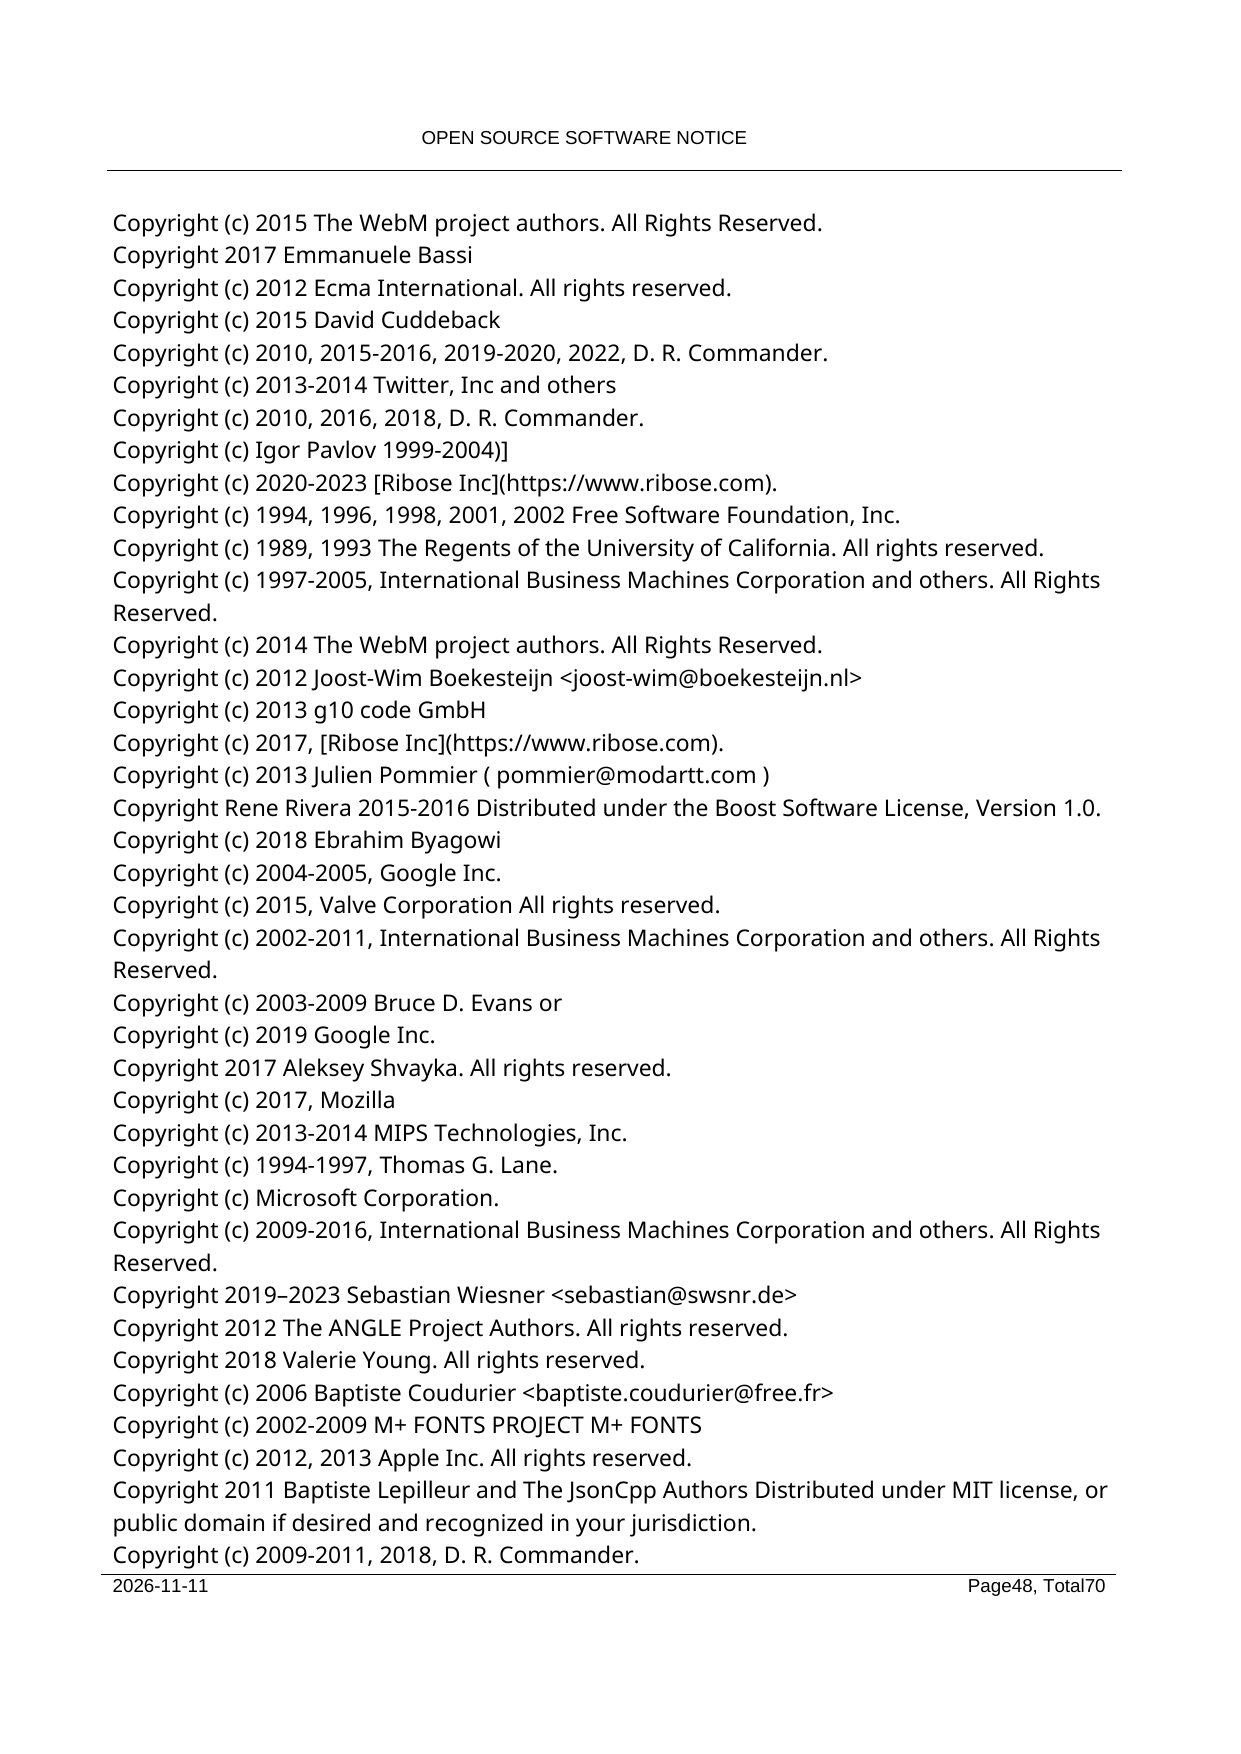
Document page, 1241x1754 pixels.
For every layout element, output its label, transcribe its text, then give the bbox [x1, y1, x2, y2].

text Copyright (c) 2006 Baptiste Coudurier <baptiste.coudurier@free.fr> [112, 1376, 1128, 1409]
text Copyright (c) 2018 Ebrahim Byagowi [112, 824, 1128, 856]
text Copyright 2017 Emmanuele Bassi [112, 239, 1128, 271]
text Copyright (c) 2012 Joost-Wim Boekesteijn <joost-wim@boekesteijn.nl> [112, 661, 1128, 694]
text Copyright (c) 2015 The WebM project authors. All Rights Reserved. [112, 206, 1128, 239]
text Copyright (c) 2013 g10 code GmbH [112, 694, 1128, 726]
text Copyright (c) 2009-2016, International Business Machines Corporation and others. All Rights Reserved. [112, 1214, 1128, 1279]
text Copyright (c) 2010, 2015-2016, 2019-2020, 2022, D. R. Commander. [112, 336, 1128, 369]
text Copyright (c) 2013 Julien Pommier ( pommier@modartt.com ) [112, 759, 1128, 791]
text Copyright (c) 2012, 2013 Apple Inc. All rights reserved. [112, 1441, 1128, 1474]
text Copyright (c) 2002-2011, International Business Machines Corporation and others. All Rights Reserved. [112, 921, 1128, 986]
text Copyright (c) 1994-1997, Thomas G. Lane. [112, 1149, 1128, 1181]
text Copyright (c) Igor Pavlov 1999-2004)] [112, 434, 1128, 466]
text Copyright Rene Rivera 2015-2016 Distributed under the Boost Software License, Version 1.0. [112, 791, 1128, 824]
text Copyright (c) 2004-2005, Google Inc. [112, 856, 1128, 889]
text Copyright (c) 1989, 1993 The Regents of the University of California. All rights reserved. [112, 531, 1128, 564]
text Copyright (c) 2002-2009 M+ FONTS PROJECT M+ FONTS [112, 1409, 1128, 1441]
text Copyright (c) 2020-2023 [Ribose Inc](https://www.ribose.com). [112, 466, 1128, 499]
text Copyright (c) 2010, 2016, 2018, D. R. Commander. [112, 401, 1128, 434]
text Copyright (c) 2014 The WebM project authors. All Rights Reserved. [112, 629, 1128, 661]
text Copyright 2017 Aleksey Shvayka. All rights reserved. [112, 1051, 1128, 1084]
text Copyright 2012 The ANGLE Project Authors. All rights reserved. [112, 1311, 1128, 1344]
text Copyright 2011 Baptiste Lepilleur and The JsonCpp Authors Distributed under MIT license, or public domain if desired and recognized in your jurisdiction. [112, 1474, 1128, 1539]
text Copyright (c) 2015 David Cuddeback [112, 304, 1128, 336]
text Copyright (c) 1994, 1996, 1998, 2001, 2002 Free Software Foundation, Inc. [112, 499, 1128, 531]
text Copyright (c) 2015, Valve Corporation All rights reserved. [112, 889, 1128, 921]
text Copyright (c) 2017, Mozilla [112, 1084, 1128, 1116]
text Copyright (c) 2009-2011, 2018, D. R. Commander. [112, 1539, 1128, 1571]
text Copyright (c) Microsoft Corporation. [112, 1181, 1128, 1214]
text Copyright (c) 2019 Google Inc. [112, 1019, 1128, 1051]
text Copyright (c) 1997-2005, International Business Machines Corporation and others. All Rights Reserved. [112, 564, 1128, 629]
text Copyright (c) 2012 Ecma International. All rights reserved. [112, 271, 1128, 304]
text Copyright 2018 Valerie Young. All rights reserved. [112, 1344, 1128, 1376]
text Copyright (c) 2013-2014 Twitter, Inc and others [112, 369, 1128, 401]
text Copyright 2019–2023 Sebastian Wiesner <sebastian@swsnr.de> [112, 1279, 1128, 1311]
text Copyright (c) 2003-2009 Bruce D. Evans or [112, 986, 1128, 1019]
text Copyright (c) 2013-2014 MIPS Technologies, Inc. [112, 1116, 1128, 1149]
text Copyright (c) 2017, [Ribose Inc](https://www.ribose.com). [112, 726, 1128, 759]
